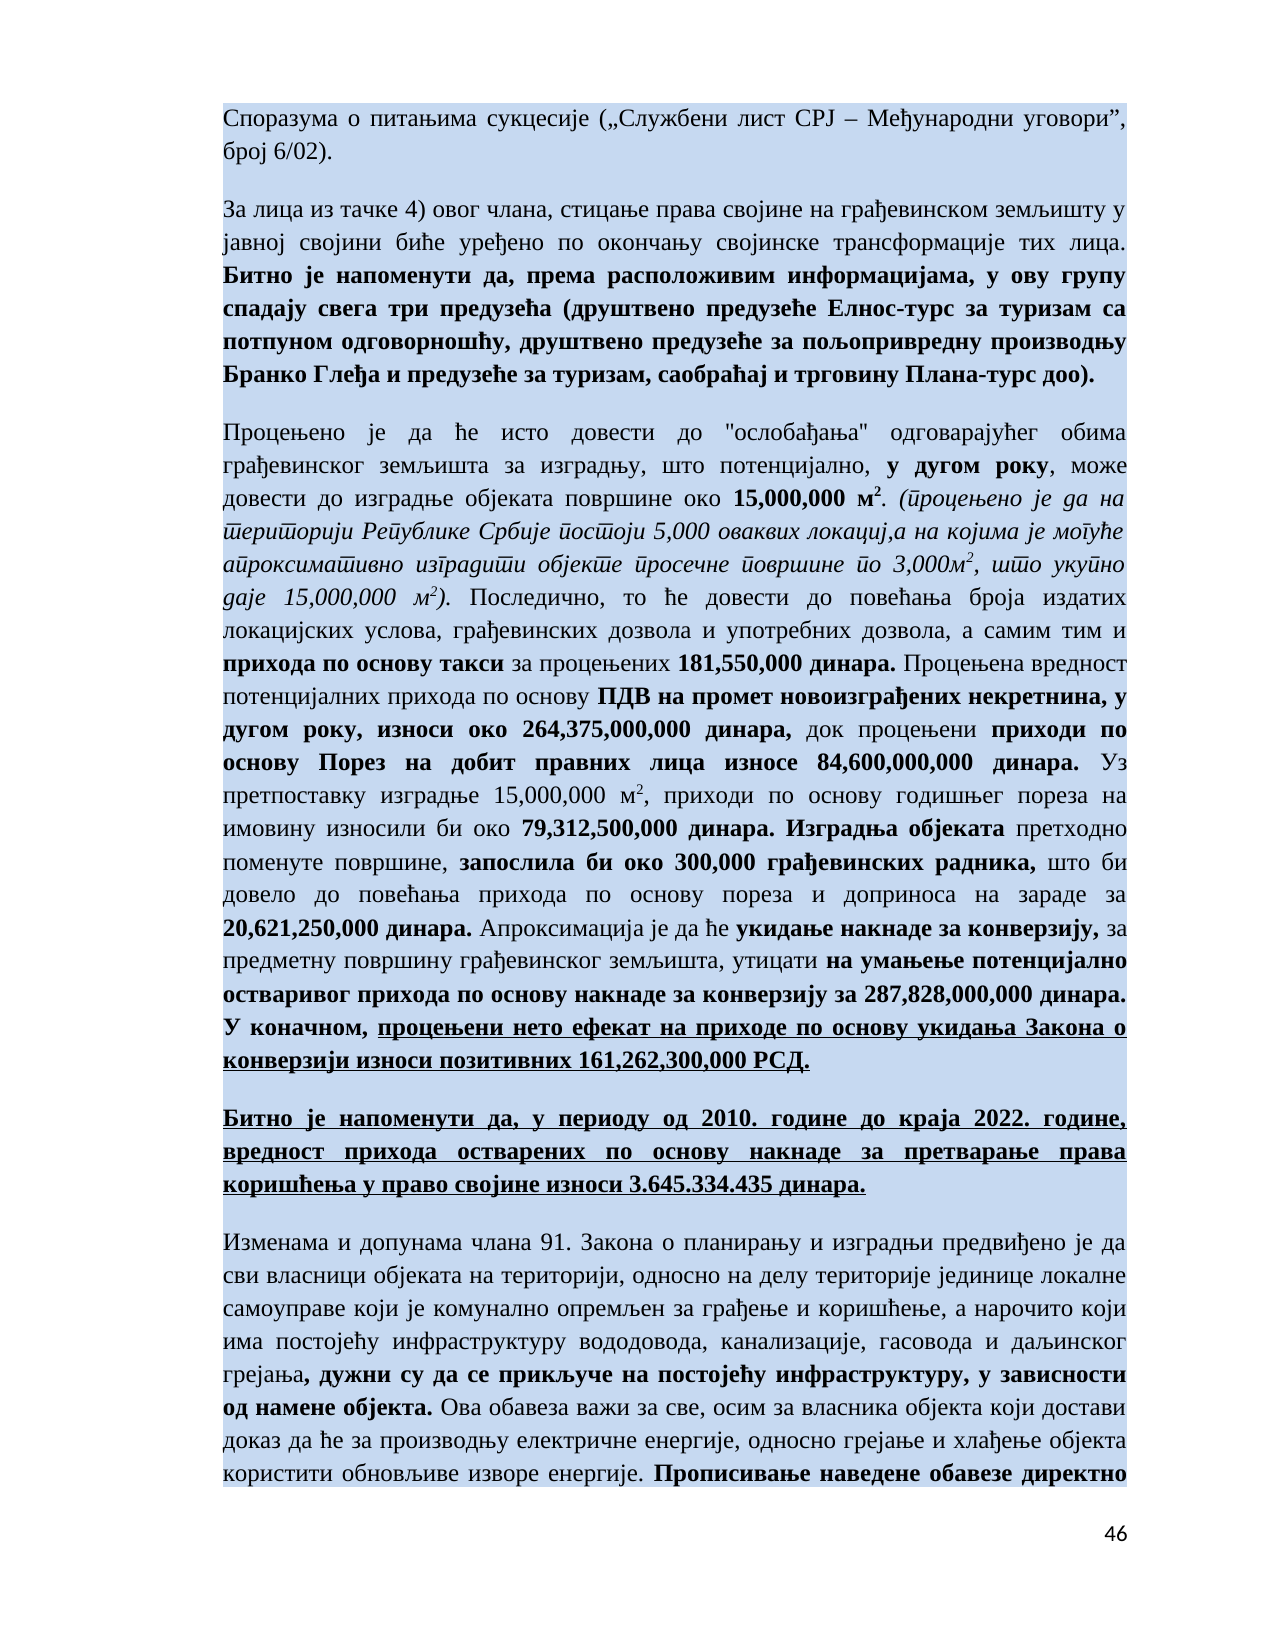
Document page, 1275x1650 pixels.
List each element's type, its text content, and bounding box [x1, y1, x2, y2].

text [223, 1227, 1127, 1487]
text За лица из тачке 4) овог члана, стицање права својине на грађевинском земљишту у јавној својини биће уређено по окончању својинске трансформације тих лица. Битно је напоменути да, према расположивим информацијама, у ову групу спадају свега три предузећа (друштвено предузеће Елнос-турс за туризам са потпуном одговорношћу, друштвено предузеће за пољопривредну производњу Бранко Глеђа и предузеће за туризам, саобраћај и трговину Плана-турс доо). [223, 194, 1127, 388]
text Битно је напоменути да, у периоду од 2010. године до краја 2022. године, вредност прихода остварених по основу накнаде за претварање права коришћења у право својине износи 3.645.334.435 динара. [223, 1103, 1127, 1128]
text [223, 103, 1127, 165]
text Битно је напоменути да, у периоду од 2010. године до краја 2022. године, вредност прихода остварених по основу накнаде за претварање права коришћења у право својине износи 3.645.334.435 динара. [223, 1129, 1127, 1161]
text Процењено је да ће исто довести до ''ослобађања'' одговарајућег обима грађевинског земљишта за изградњу, што потенцијално, у дугом року, може довести до изградње објеката површине око 15,000,000 м2. (процењено је да на територији Републике Србије постоји 5,000 оваквих локациј,а на којима је могуће апроксимативно изградити објекте просечне површине по 3,000м2, што укупно даје 15,000,000 м2). Последично, то ће довести до повећања броја издатих локацијских услова, грађевинских дозвола и употребних дозвола, а самим тим и прихода по основу такси за процењених 181,550,000 динара. Процењена вредност потенцијалних прихода по основу ПДВ на промет новоизграђених некретнина, у дугом року, износи око 264,375,000,000 динара, док процењени приходи по основу Порез на добит правних лица износе 84,600,000,000 динара. Уз претпоставку изградње 15,000,000 м2, приходи по основу годишњег пореза на имовину износили би око 79,312,500,000 динара. Изградња објеката претходно поменуте површине, запослила би око 300,000 грађевинских радника, што би довело до повећања прихода по основу пореза и доприноса на зараде за 20,621,250,000 динара. Апроксимација је да ће укидање накнаде за конверзију, за предметну површину грађевинског земљишта, утицати на умањење потенцијално остваривог прихода по основу накнаде за конверзију за 287,828,000,000 динара. У коначном, процењени нето ефекат на приходе по основу укидања Закона о конверзији износи позитивних 161,262,300,000 РСД. [223, 417, 1127, 1073]
text Битно је напоменути да, у периоду од 2010. године до краја 2022. године, вредност прихода остварених по основу накнаде за претварање права коришћења у право својине износи 3.645.334.435 динара. [223, 1162, 1127, 1197]
